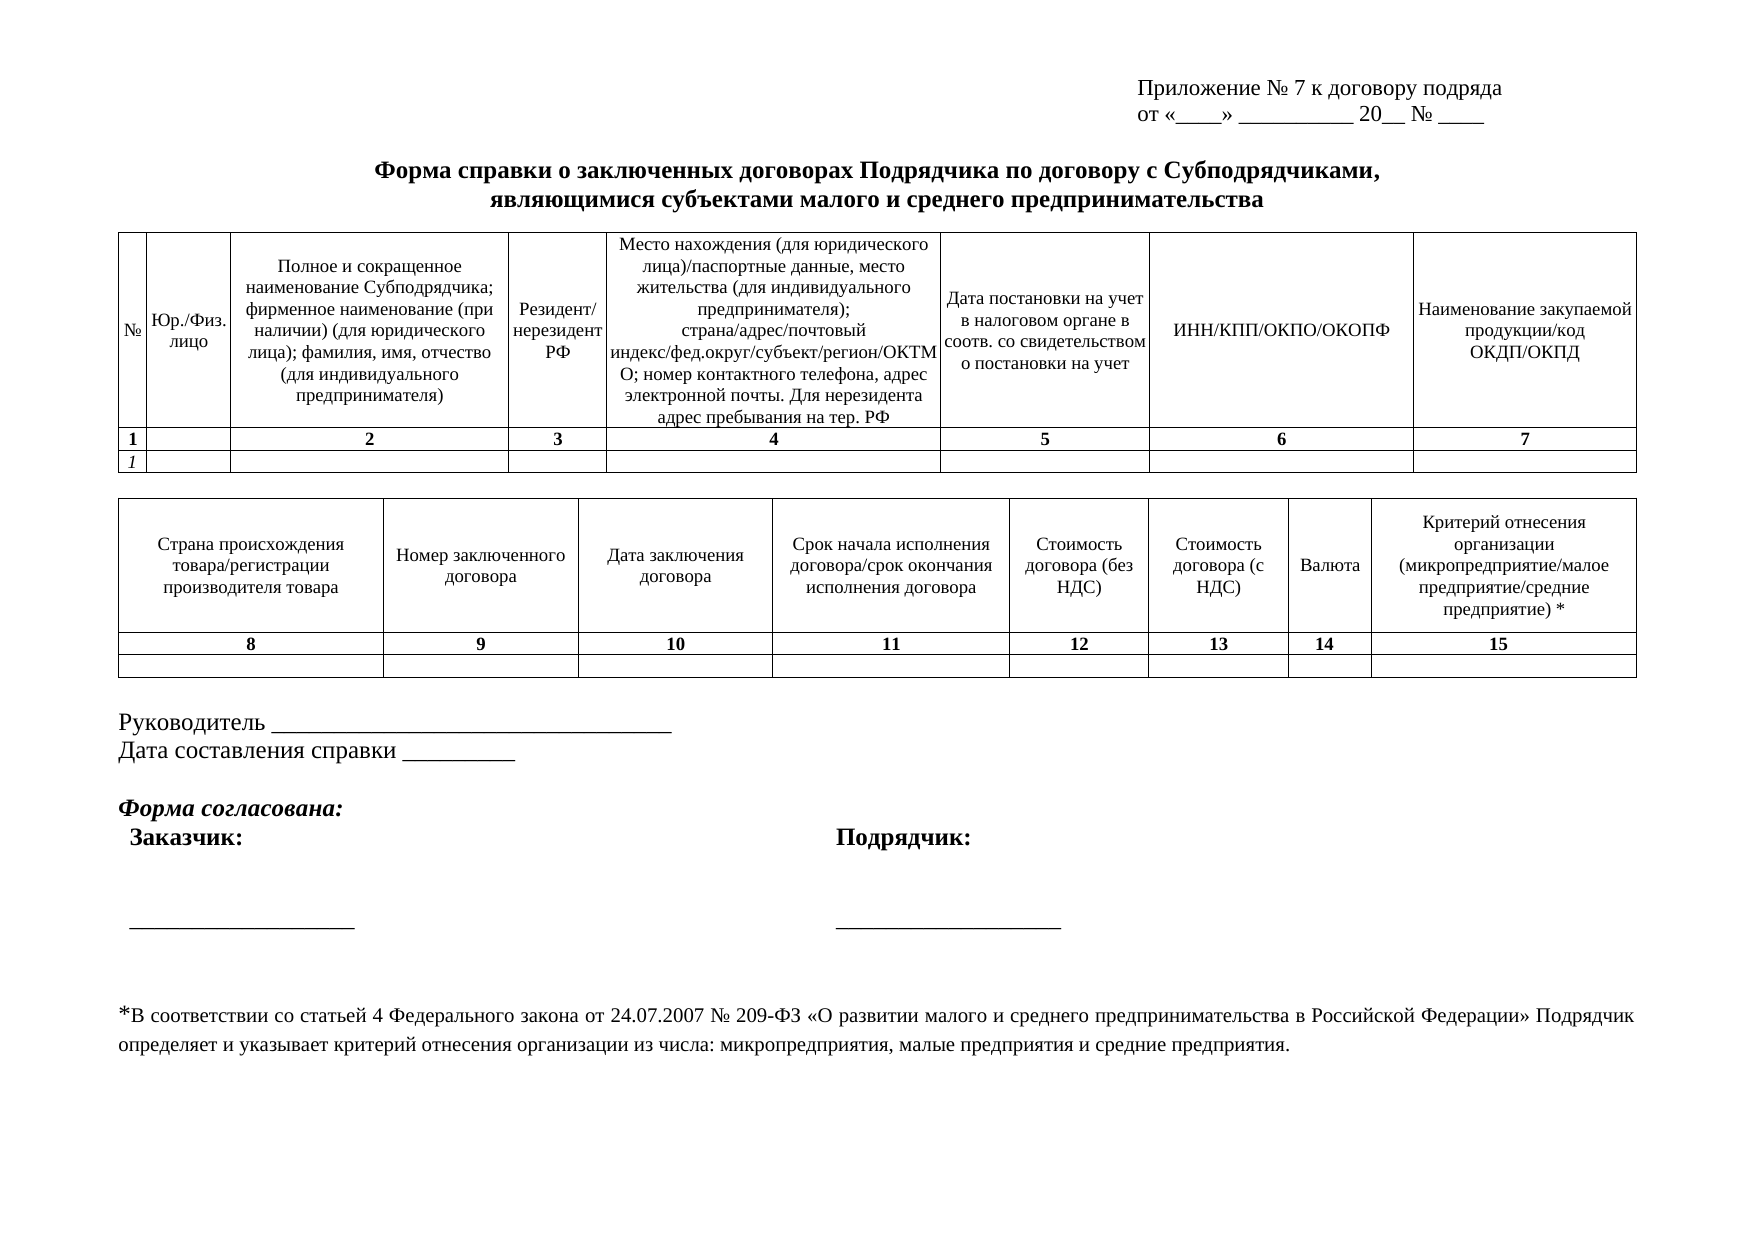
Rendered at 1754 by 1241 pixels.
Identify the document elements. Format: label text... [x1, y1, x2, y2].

table_header Дата постановки на учет в налоговом органе в соотв. со свидетельством о постановки на учет [941, 233, 1149, 427]
text являющимися субъектами малого и среднего предпринимательства [118, 184, 1636, 213]
table_cell [1010, 655, 1148, 677]
text Форма согласована: [118, 793, 1636, 822]
table_cell [147, 428, 230, 450]
table_cell 12 [1010, 633, 1148, 654]
text Руководитель ________________________________ [118, 707, 1636, 735]
table_header Место нахождения (для юридического лица)/паспортные данные, место жительства (для индивидуального предпринимателя); страна/адрес/почтовый индекс/фед.округ/субъект/регион/ОКТМО; номер контактного телефона, адрес электронной почты. Для нерезидента адрес пребывания на тер. РФ [607, 233, 940, 427]
table_header Срок начала исполнения договора/срок окончания исполнения договора [773, 499, 1009, 632]
table_cell [119, 655, 383, 677]
table_cell [231, 451, 508, 472]
table_cell 6 [1150, 428, 1413, 450]
table_cell 4 [607, 428, 940, 450]
table_header Резидент/нерезидент РФ [509, 233, 606, 427]
table_cell 7 [1414, 428, 1636, 450]
table_header ИНН/КПП/ОКПО/ОКОПФ [1150, 233, 1413, 427]
table_header Стоимость договора (без НДС) [1010, 499, 1148, 632]
table_cell [607, 451, 940, 472]
table_header Номер заключенного договора [384, 499, 578, 632]
table_header Наименование закупаемой продукции/код ОКДП/ОКПД [1414, 233, 1636, 427]
table_cell [773, 655, 1009, 677]
table_header Стоимость договора (с НДС) [1149, 499, 1288, 632]
table_cell [1149, 655, 1288, 677]
table_header Дата заключения договора [579, 499, 772, 632]
table_cell 9 [384, 633, 578, 654]
table_cell __________________ [825, 850, 1651, 999]
table_header Юр./Физ. лицо [147, 233, 230, 427]
table_cell [579, 655, 772, 677]
table_cell [941, 451, 1149, 472]
table_header Страна происхождения товара/регистрации производителя товара [119, 499, 383, 632]
text Форма справки о заключенных договорах Подрядчика по договору с Субподрядчиками, [118, 155, 1636, 184]
table_cell [147, 451, 230, 472]
text Дата составления справки _________ [118, 735, 1636, 764]
table_cell __________________ [118, 850, 824, 999]
text от «____» __________ 20__ № ____ [1137, 100, 1636, 127]
table_cell 10 [579, 633, 772, 654]
table_cell 8 [119, 633, 383, 654]
text *В соответствии со статьей 4 Федерального закона от 24.07.2007 № 209-ФЗ «О развитии малого и среднего предпринимательства в Российской Федерации» Подрядчик определяет и указывает критерий отнесения организации из числа: микропредприятия, малые предприятия и средние предприятия. [118, 999, 1636, 1056]
table_header Заказчик: [118, 822, 824, 850]
table_cell [384, 655, 578, 677]
table_cell 1 [119, 428, 146, 450]
table_cell [509, 451, 606, 472]
table_cell 2 [231, 428, 508, 450]
table_header Полное и сокращенное наименование Субподрядчика; фирменное наименование (при наличии) (для юридического лица); фамилия, имя, отчество (для индивидуального предпринимателя) [231, 233, 508, 427]
table_cell 11 [773, 633, 1009, 654]
table_header Валюта [1289, 499, 1371, 632]
table_cell 15 [1372, 633, 1636, 654]
table_cell 14 [1289, 633, 1371, 654]
table_header Подрядчик: [825, 822, 1651, 850]
table_cell 5 [941, 428, 1149, 450]
table_cell 3 [509, 428, 606, 450]
text Приложение № 7 к договору подряда [1137, 74, 1636, 100]
table_cell [1414, 451, 1636, 472]
table_cell [1289, 655, 1371, 677]
table_header Критерий отнесения организации (микропредприятие/малое предприятие/средние предприятие) * [1372, 499, 1636, 632]
table_cell [1372, 655, 1636, 677]
table_cell 1 [119, 451, 146, 472]
table_header № [119, 233, 146, 427]
table_cell [1150, 451, 1413, 472]
table_cell 13 [1149, 633, 1288, 654]
